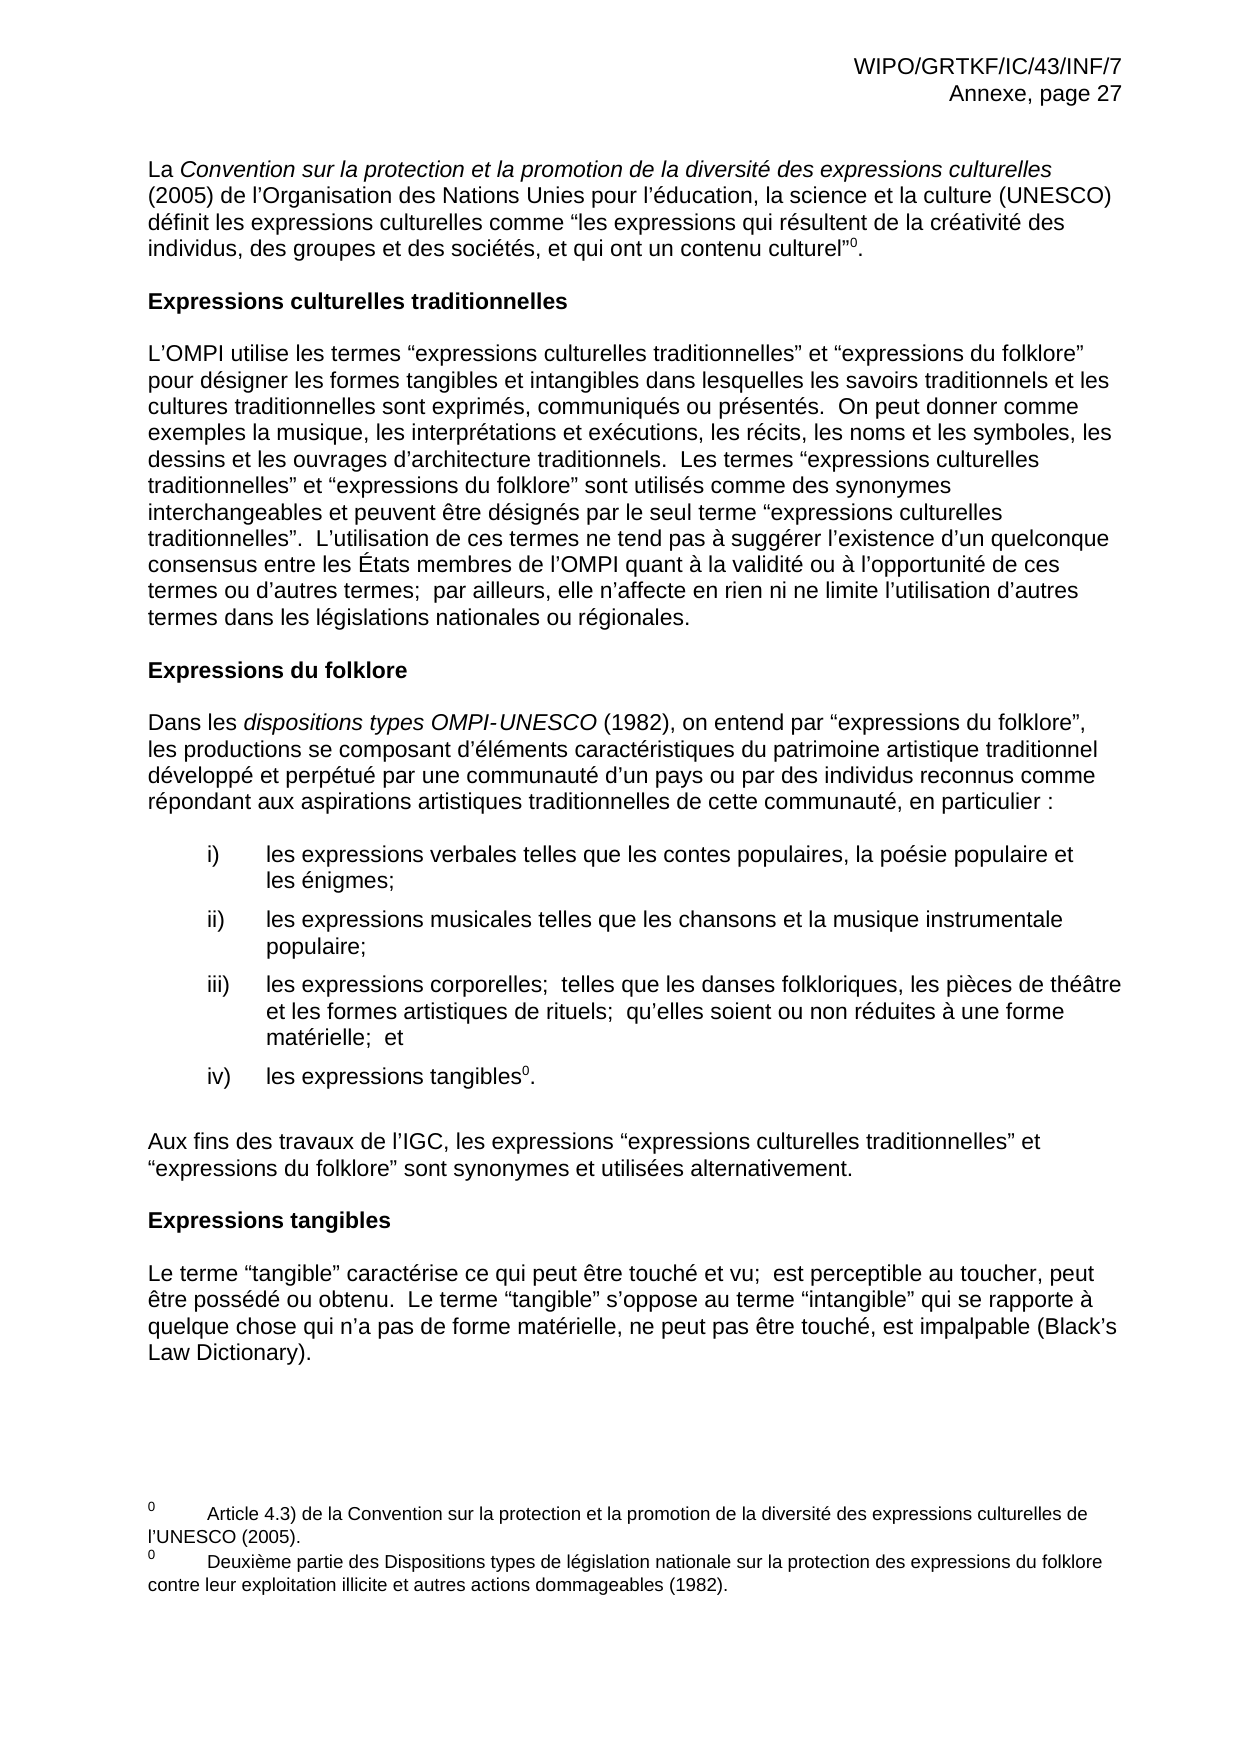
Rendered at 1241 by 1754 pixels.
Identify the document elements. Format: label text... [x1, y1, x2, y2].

text Aux fins des travaux de l’IGC, les expressions “expressions culturelles traditionnelles” et “expressions du folklore” sont synonymes et utilisées alternativement. [148, 1128, 1122, 1181]
text La Convention sur la protection et la promotion de la diversité des expressions culturelles (2005) de l’Organisation des Nations Unies pour l’éducation, la science et la culture (UNESCO) définit les expressions culturelles comme “les expressions qui résultent de la créativité des individus, des groupes et des sociétés, et qui ont un contenu culturel”. [148, 156, 1122, 261]
list les expressions musicales telles que les chansons et la musique instrumentale populaire; [207, 906, 1122, 959]
list les expressions verbales telles que les contes populaires, la poésie populaire et les énigmes; [207, 841, 1122, 894]
text Dans les dispositions types OMPI-UNESCO (1982), on entend par “expressions du folklore”, les productions se composant d’éléments caractéristiques du patrimoine artistique traditionnel développé et perpétué par une communauté d’un pays ou par des individus reconnus comme répondant aux aspirations artistiques traditionnelles de cette communauté, en particulier : [148, 709, 1122, 815]
text Le terme “tangible” caractérise ce qui peut être touché et vu; est perceptible au toucher, peut être possédé ou obtenu. Le terme “tangible” s’oppose au terme “intangible” qui se rapporte à quelque chose qui n’a pas de forme matérielle, ne peut pas être touché, est impalpable (Black’s Law Dictionary). [148, 1260, 1122, 1365]
list les expressions corporelles; telles que les danses folkloriques, les pièces de théâtre et les formes artistiques de rituels; qu’elles soient ou non réduites à une forme matérielle; et [207, 971, 1122, 1051]
list les expressions tangibles. [207, 1063, 1122, 1089]
text L’OMPI utilise les termes “expressions culturelles traditionnelles” et “expressions du folklore” pour désigner les formes tangibles et intangibles dans lesquelles les savoirs traditionnels et les cultures traditionnelles sont exprimés, communiqués ou présentés. On peut donner comme exemples la musique, les interprétations et exécutions, les récits, les noms et les symboles, les dessins et les ouvrages d’architecture traditionnels. Les termes “expressions culturelles traditionnelles” et “expressions du folklore” sont utilisés comme des synonymes interchangeables et peuvent être désignés par le seul terme “expressions culturelles traditionnelles”. L’utilisation de ces termes ne tend pas à suggérer l’existence d’un quelconque consensus entre les États membres de l’OMPI quant à la validité ou à l’opportunité de ces termes ou d’autres termes; par ailleurs, elle n’affecte en rien ni ne limite l’utilisation d’autres termes dans les législations nationales ou régionales. [148, 340, 1122, 630]
subtitle Expressions culturelles traditionnelles [148, 288, 1122, 314]
subtitle Expressions tangibles [148, 1207, 1122, 1234]
subtitle Expressions du folklore [148, 657, 1122, 683]
